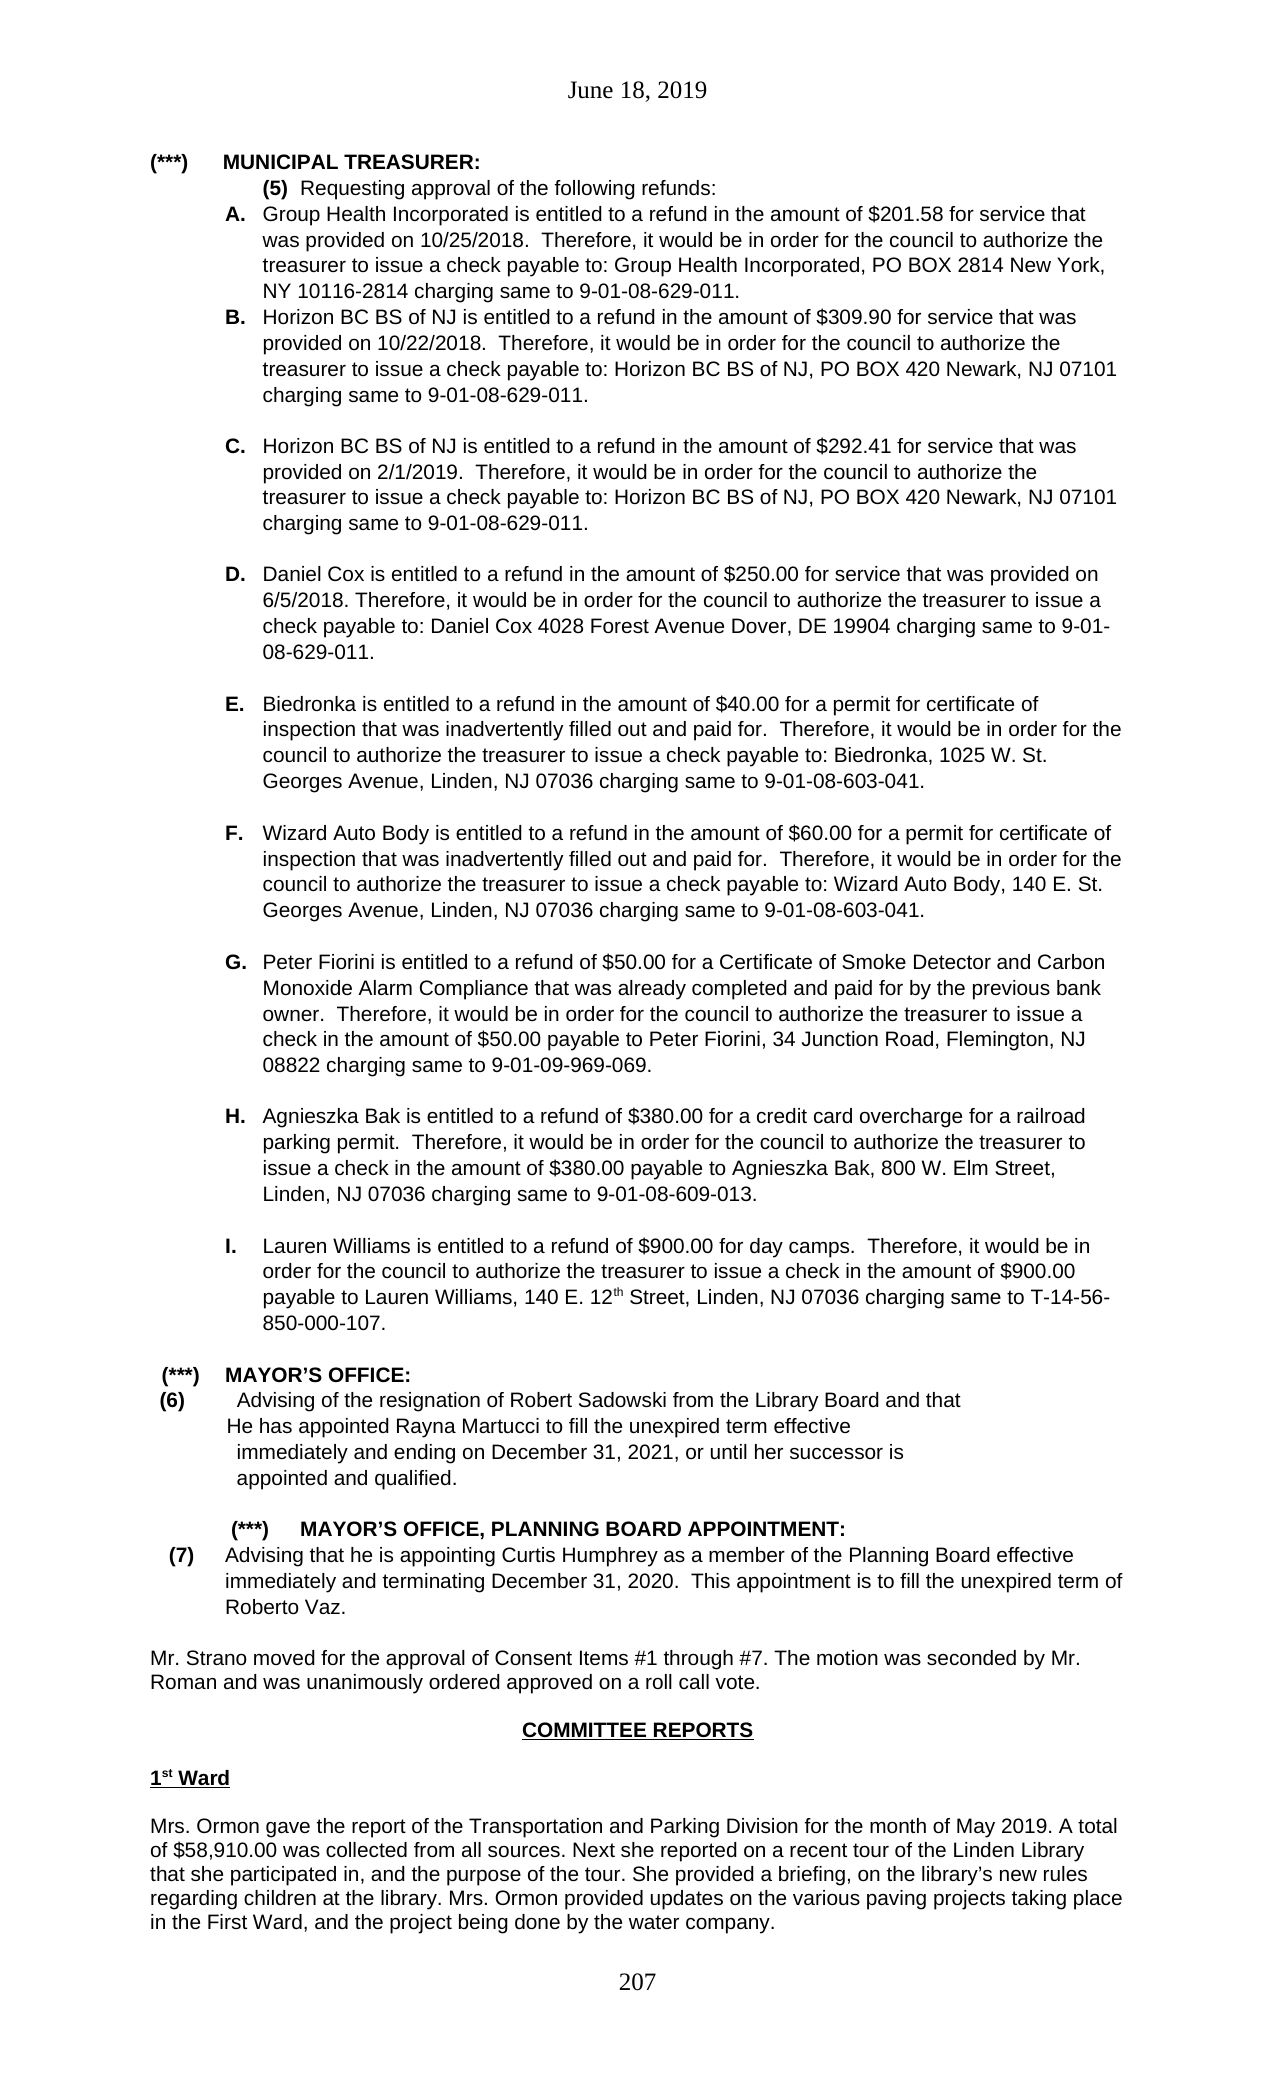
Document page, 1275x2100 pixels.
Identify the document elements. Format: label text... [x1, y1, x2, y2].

text Mr. Strano moved for the approval of Consent Items #1 through #7. The motion was seconded by Mr. Roman and was unanimously ordered approved on a roll call vote. [150, 1646, 1125, 1694]
list Peter Fiorini is entitled to a refund of $50.00 for a Certificate of Smoke Detector and Carbon Monoxide Alarm Compliance that was already completed and paid for by the previous bank owner. Therefore, it would be in order for the council to authorize the treasurer to issue a check in the amount of $50.00 payable to Peter Fiorini, 34 Junction Road, Flemington, NJ 08822 charging same to 9-01-09-969-069. [225, 950, 1125, 1077]
list Horizon BC BS of NJ is entitled to a refund in the amount of $309.90 for service that was provided on 10/22/2018. Therefore, it would be in order for the council to authorize the treasurer to issue a check payable to: Horizon BC BS of NJ, PO BOX 420 Newark, NJ 07101 charging same to 9-01-08-629-011. [225, 305, 1125, 406]
text (***) MAYOR’S OFFICE: [150, 1363, 1125, 1387]
text (***) MAYOR’S OFFICE, PLANNING BOARD APPOINTMENT: [169, 1517, 1125, 1541]
list Advising that he is appointing Curtis Humphrey as a member of the Planning Board effective immediately and terminating December 31, 2020. This appointment is to fill the unexpired term of Roberto Vaz. [169, 1543, 1125, 1618]
list Biedronka is entitled to a refund in the amount of $40.00 for a permit for certificate of inspection that was inadvertently filled out and paid for. Therefore, it would be in order for the council to authorize the treasurer to issue a check payable to: Biedronka, 1025 W. St. Georges Avenue, Linden, NJ 07036 charging same to 9-01-08-603-041. [225, 691, 1125, 793]
list Daniel Cox is entitled to a refund in the amount of $250.00 for service that was provided on 6/5/2018. Therefore, it would be in order for the council to authorize the treasurer to issue a check payable to: Daniel Cox 4028 Forest Avenue Dover, DE 19904 charging same to 9-01-08-629-011. [225, 562, 1125, 664]
list Agnieszka Bak is entitled to a refund of $380.00 for a credit card overcharge for a railroad parking permit. Therefore, it would be in order for the council to authorize the treasurer to issue a check in the amount of $380.00 payable to Agnieszka Bak, 800 W. Elm Street, Linden, NJ 07036 charging same to 9-01-08-609-013. [225, 1104, 1125, 1206]
list Lauren Williams is entitled to a refund of $900.00 for day camps. Therefore, it would be in order for the council to authorize the treasurer to issue a check in the amount of $900.00 payable to Lauren Williams, 140 E. 12th Street, Linden, NJ 07036 charging same to T-14-56-850-000-107. [225, 1233, 1125, 1335]
list Group Health Incorporated is entitled to a refund in the amount of $201.58 for service that was provided on 10/25/2018. Therefore, it would be in order for the council to authorize the treasurer to issue a check payable to: Group Health Incorporated, PO BOX 2814 New York, NY 10116-2814 charging same to 9-01-08-629-011. [225, 202, 1125, 303]
text immediately and ending on December 31, 2021, or until her successor is [169, 1439, 1125, 1463]
text COMMITTEE REPORTS [150, 1718, 1125, 1742]
text (***) MUNICIPAL TREASURER: [150, 150, 1125, 174]
text Mrs. Ormon gave the report of the Transportation and Parking Division for the month of May 2019. A total of $58,910.00 was collected from all sources. Next she reported on a recent tour of the Linden Library that she participated in, and the purpose of the tour. She provided a briefing, on the library’s new rules regarding children at the library. Mrs. Ormon provided updates on the various paving projects taking place in the First Ward, and the project being done by the water company. [150, 1814, 1125, 1934]
text 1st Ward [150, 1766, 1125, 1790]
text He has appointed Rayna Martucci to fill the unexpired term effective [169, 1414, 1125, 1438]
list Horizon BC BS of NJ is entitled to a refund in the amount of $292.41 for service that was provided on 2/1/2019. Therefore, it would be in order for the council to authorize the treasurer to issue a check payable to: Horizon BC BS of NJ, PO BOX 420 Newark, NJ 07101 charging same to 9-01-08-629-011. [225, 434, 1125, 535]
list Requesting approval of the following refunds: [262, 176, 1125, 200]
list Wizard Auto Body is entitled to a refund in the amount of $60.00 for a permit for certificate of inspection that was inadvertently filled out and paid for. Therefore, it would be in order for the council to authorize the treasurer to issue a check payable to: Wizard Auto Body, 140 E. St. Georges Avenue, Linden, NJ 07036 charging same to 9-01-08-603-041. [225, 821, 1125, 922]
text appointed and qualified. [169, 1465, 1125, 1489]
list Advising of the resignation of Robert Sadowski from the Library Board and that [159, 1388, 1125, 1412]
